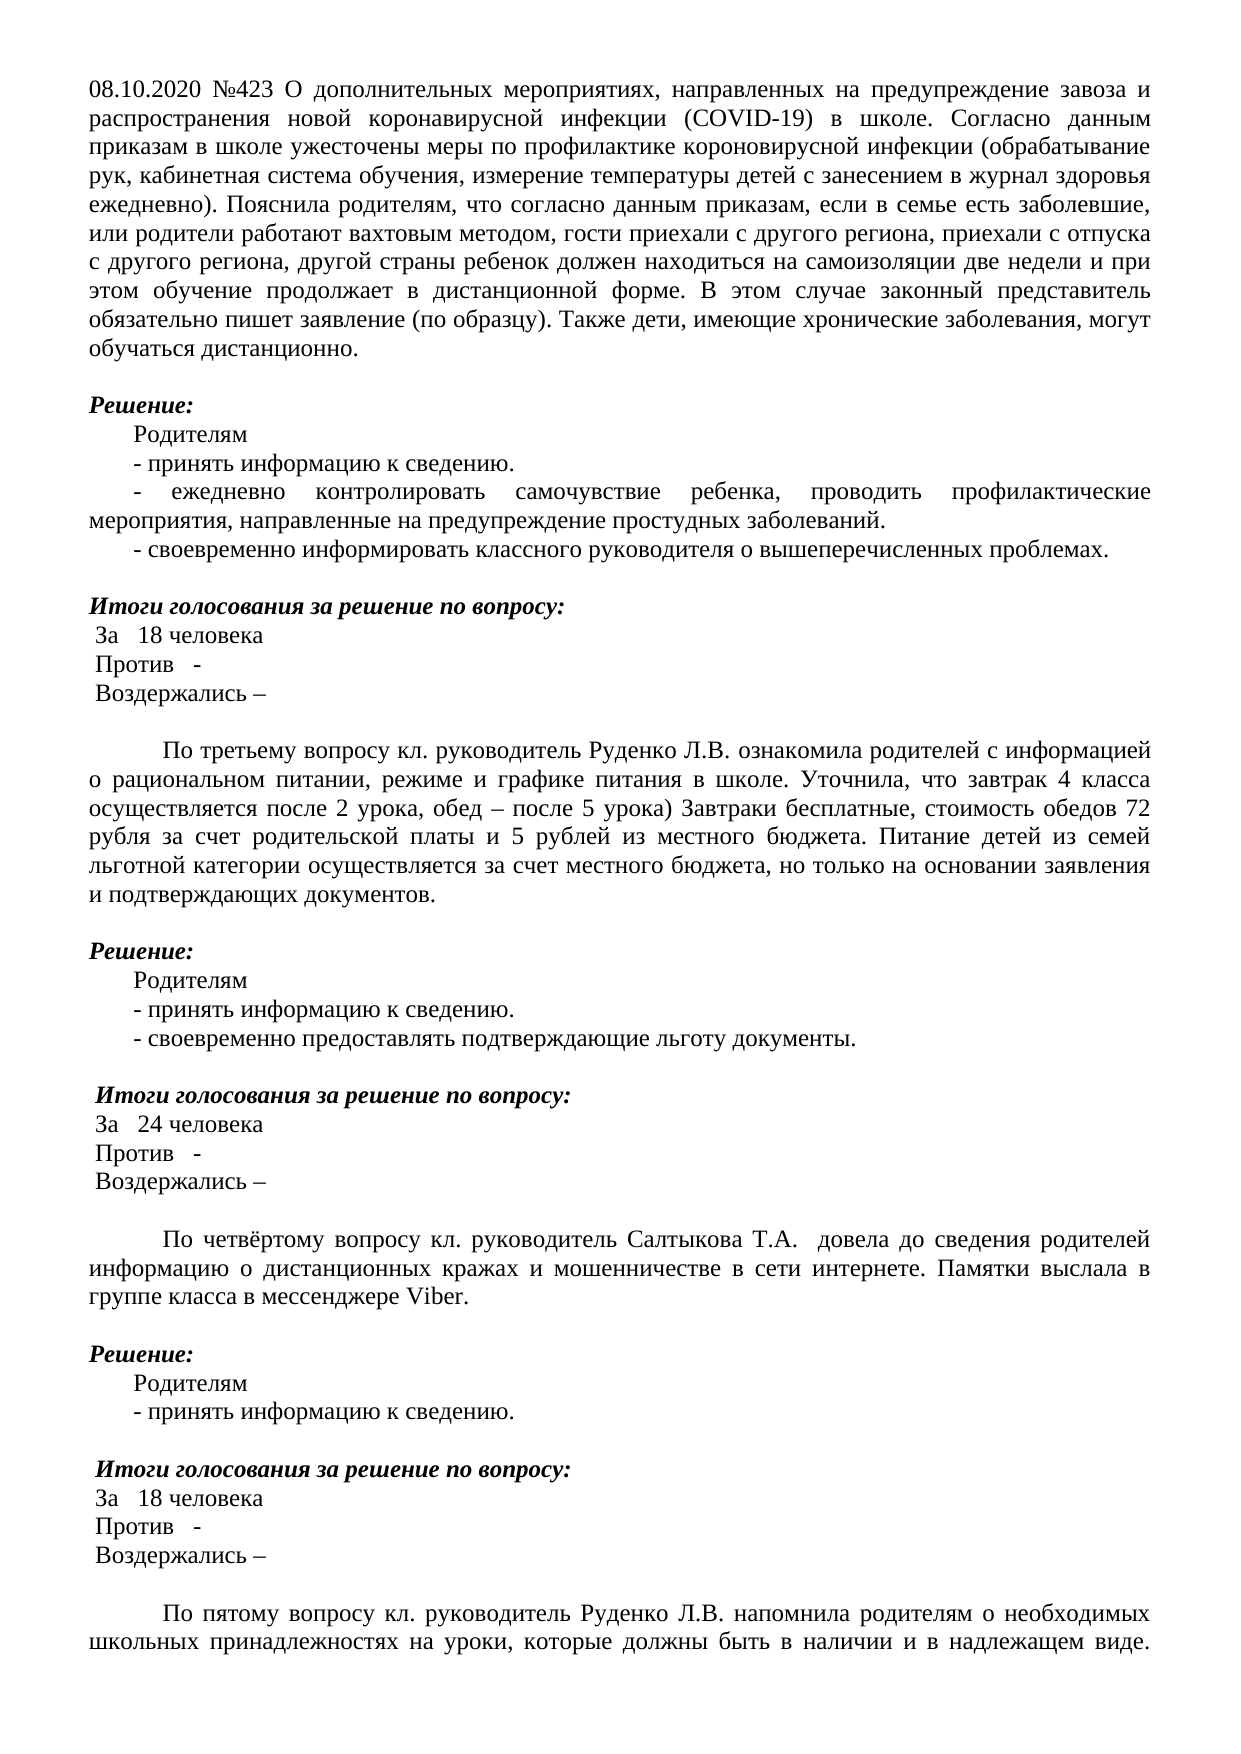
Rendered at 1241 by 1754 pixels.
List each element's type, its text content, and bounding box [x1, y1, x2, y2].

text Против - [89, 1511, 1152, 1540]
text Итоги голосования за решение по вопросу: [89, 591, 1152, 620]
text - ежедневно контролировать самочувствие ребенка, проводить профилактические мероприятия, направленные на предупреждение простудных заболеваний. [89, 476, 1152, 534]
text За 18 человека [89, 620, 1152, 649]
text - принять информацию к сведению. [89, 448, 1152, 476]
text - принять информацию к сведению. [133, 1396, 1152, 1425]
text - принять информацию к сведению. [133, 994, 1152, 1023]
text По четвёртому вопросу кл. руководитель Салтыкова Т.А. довела до сведения родителей информацию о дистанционных кражах и мошенничестве в сети интернете. Памятки выслала в группе класса в мессенджере Viber. [89, 1224, 1152, 1310]
text Итоги голосования за решение по вопросу: [89, 1454, 1152, 1483]
text Воздержались – [89, 1540, 1152, 1569]
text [89, 1598, 1152, 1655]
text Против - [89, 1138, 1152, 1166]
text Решение: [89, 1339, 1152, 1368]
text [89, 74, 1152, 361]
text Родителям [89, 1368, 1152, 1396]
text - своевременно предоставлять подтверждающие льготу документы. [133, 1023, 1152, 1051]
text Решение: [89, 390, 1152, 419]
text Родителям [133, 965, 1152, 994]
text Решение: [89, 936, 1152, 965]
text За 18 человека [89, 1483, 1152, 1511]
text Против - [89, 649, 1152, 678]
text Воздержались – [89, 678, 1152, 706]
text - своевременно информировать классного руководителя о вышеперечисленных проблемах. [89, 534, 1152, 563]
text Итоги голосования за решение по вопросу: [89, 1080, 1152, 1109]
text По третьему вопросу кл. руководитель Руденко Л.В. ознакомила родителей с информацией о рациональном питании, режиме и графике питания в школе. Уточнила, что завтрак 4 класса осуществляется после 2 урока, обед – после 5 урока) Завтраки бесплатные, стоимость обедов 72 рубля за счет родительской платы и 5 рублей из местного бюджета. Питание детей из семей льготной категории осуществляется за счет местного бюджета, но только на основании заявления и подтверждающих документов. [89, 735, 1152, 908]
text Воздержались – [89, 1166, 1152, 1195]
text Родителям [89, 419, 1152, 448]
text За 24 человека [89, 1109, 1152, 1138]
